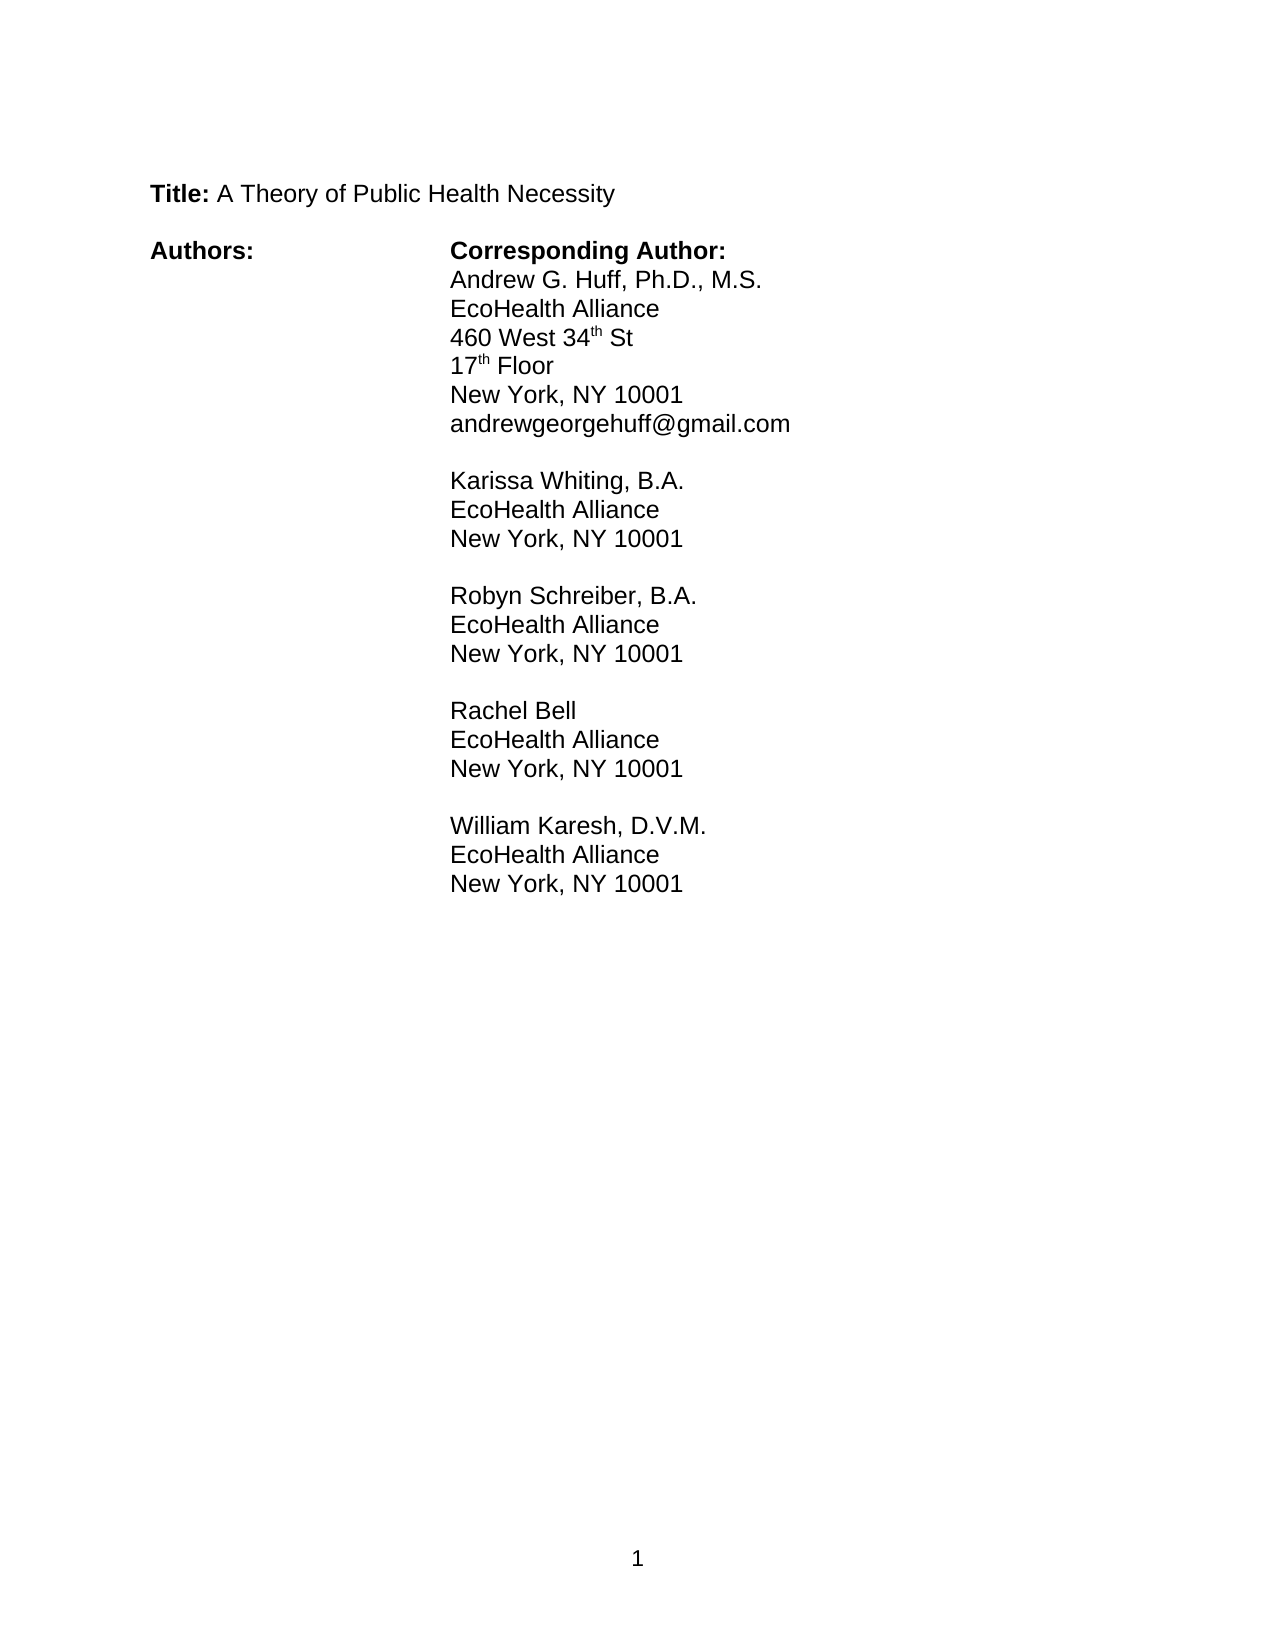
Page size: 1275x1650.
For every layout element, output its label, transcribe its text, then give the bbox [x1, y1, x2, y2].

text 17th Floor [150, 351, 1125, 380]
text EcoHealth Alliance [150, 840, 1125, 869]
text EcoHealth Alliance [150, 495, 1125, 524]
text New York, NY 10001 [150, 869, 1125, 897]
text 460 West 34th St [150, 322, 1125, 351]
text New York, NY 10001 [150, 380, 1125, 409]
text Title: A Theory of Public Health Necessity [150, 179, 1125, 207]
text Rachel Bell [150, 696, 1125, 725]
text New York, NY 10001 [150, 524, 1125, 552]
text EcoHealth Alliance [150, 610, 1125, 639]
text Robyn Schreiber, B.A. [150, 581, 1125, 610]
text New York, NY 10001 [150, 754, 1125, 782]
text EcoHealth Alliance [150, 294, 1125, 322]
text Karissa Whiting, B.A. [150, 466, 1125, 495]
text New York, NY 10001 [150, 639, 1125, 667]
text Authors: Corresponding Author: [150, 236, 1125, 265]
text William Karesh, D.V.M. [150, 811, 1125, 840]
text Andrew G. Huff, Ph.D., M.S. [375, 265, 1125, 294]
text andrewgeorgehuff@gmail.com [150, 409, 1125, 437]
text EcoHealth Alliance [150, 725, 1125, 754]
